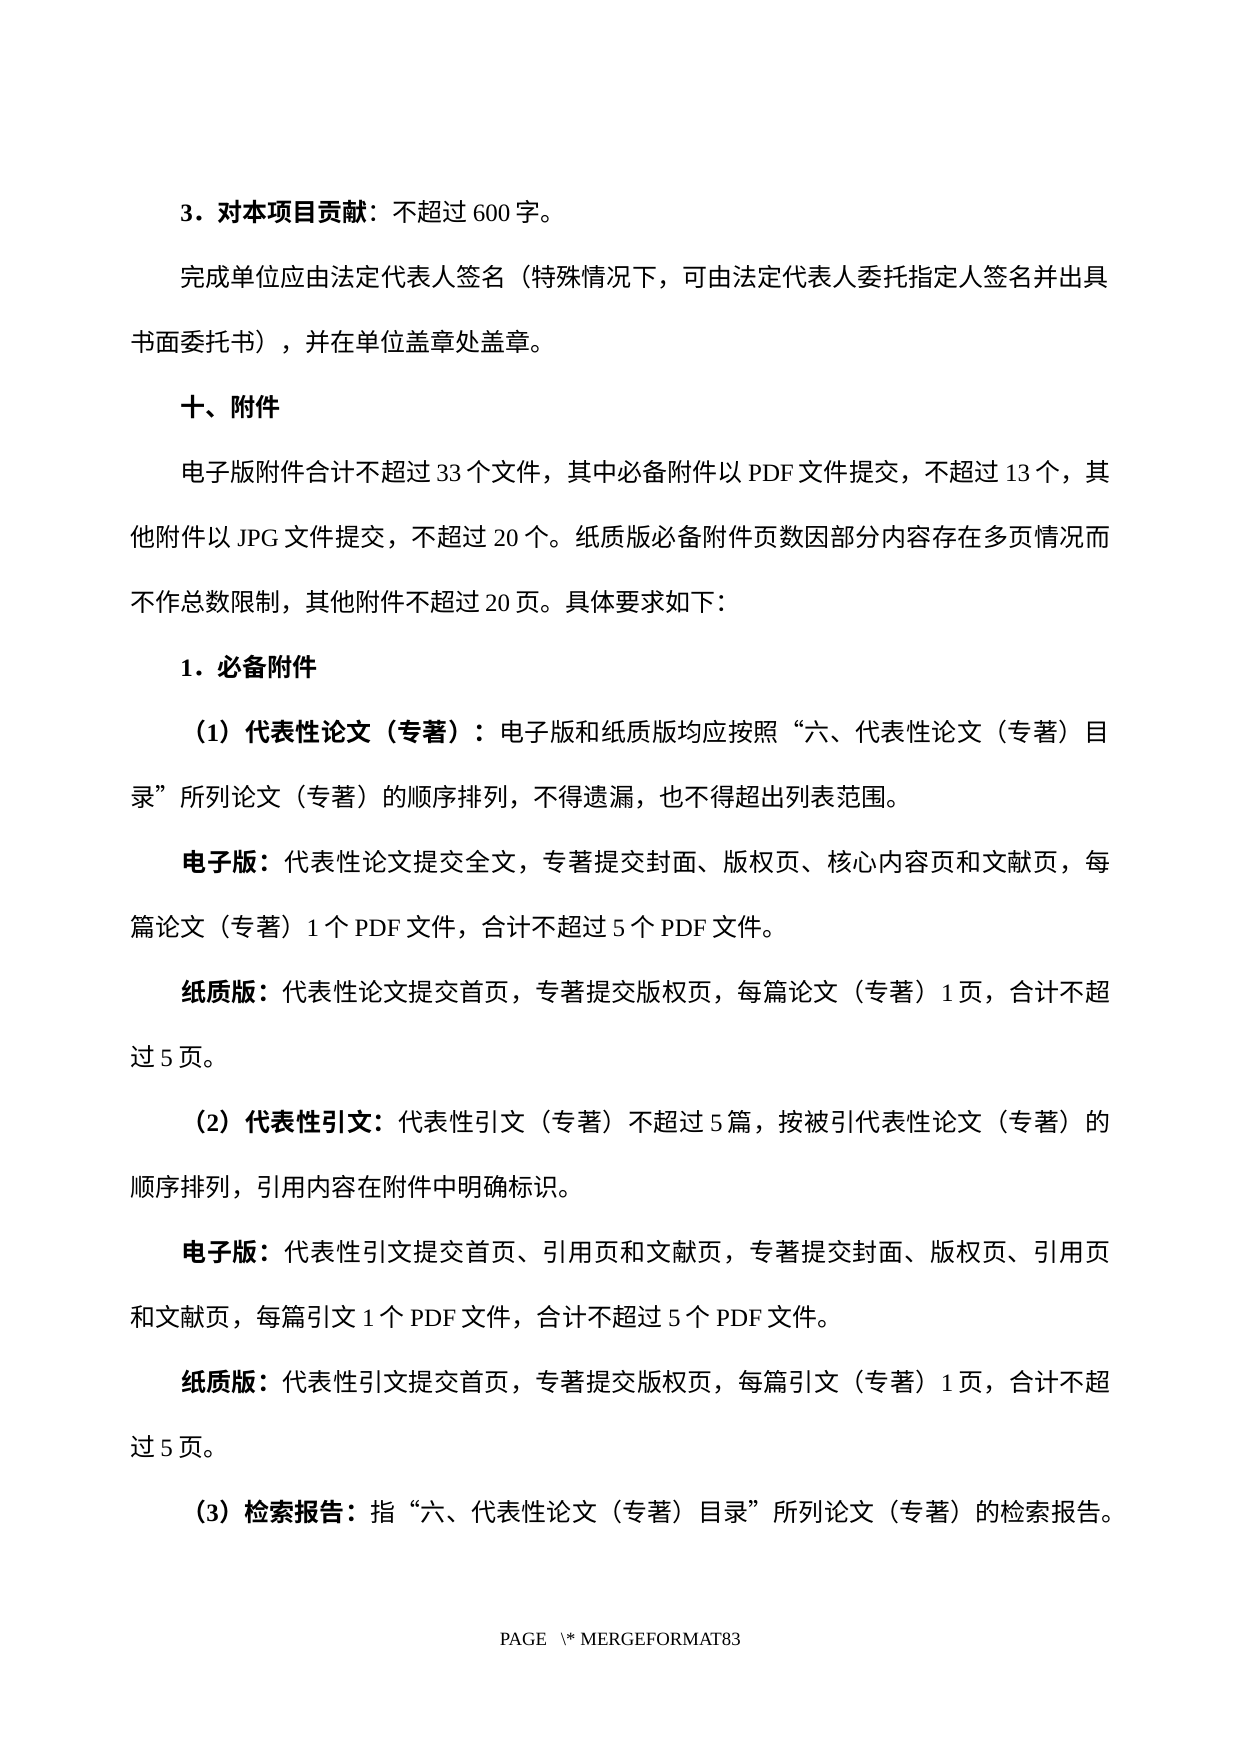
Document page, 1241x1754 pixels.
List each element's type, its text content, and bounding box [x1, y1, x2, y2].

text （2）代表性引文：代表性引文（专著）不超过5篇，按被引代表性论文（专著）的顺序排列，引用内容在附件中明确标识。 [130, 1088, 1110, 1218]
text （1）代表性论文（专著）：电子版和纸质版均应按照“六、代表性论文（专著）目录”所列论文（专著）的顺序排列，不得遗漏，也不得超出列表范围。 [130, 698, 1110, 828]
text 纸质版：代表性引文提交首页，专著提交版权页，每篇引文（专著）1页，合计不超过5页。 [130, 1348, 1110, 1478]
text 电子版：代表性引文提交首页、引用页和文献页，专著提交封面、版权页、引用页和文献页，每篇引文1个PDF文件，合计不超过5个PDF文件。 [130, 1218, 1110, 1348]
text 电子版：代表性论文提交全文，专著提交封面、版权页、核心内容页和文献页，每篇论文（专著）1个PDF文件，合计不超过5个PDF文件。 [130, 828, 1110, 958]
text 十、附件 [130, 373, 1110, 438]
text 3．对本项目贡献：不超过600字。 [130, 178, 1110, 243]
text 1．必备附件 [130, 633, 1110, 698]
text 纸质版：代表性论文提交首页，专著提交版权页，每篇论文（专著）1页，合计不超过5页。 [130, 958, 1110, 1088]
text 电子版附件合计不超过33个文件，其中必备附件以PDF文件提交，不超过13个，其他附件以JPG文件提交，不超过20个。纸质版必备附件页数因部分内容存在多页情况而不作总数限制，其他附件不超过20页。具体要求如下： [130, 438, 1110, 633]
text （3）检索报告：指“六、代表性论文（专著）目录”所列论文（专著）的检索报告。 [130, 1478, 1110, 1543]
text 完成单位应由法定代表人签名（特殊情况下，可由法定代表人委托指定人签名并出具书面委托书），并在单位盖章处盖章。 [130, 243, 1110, 373]
